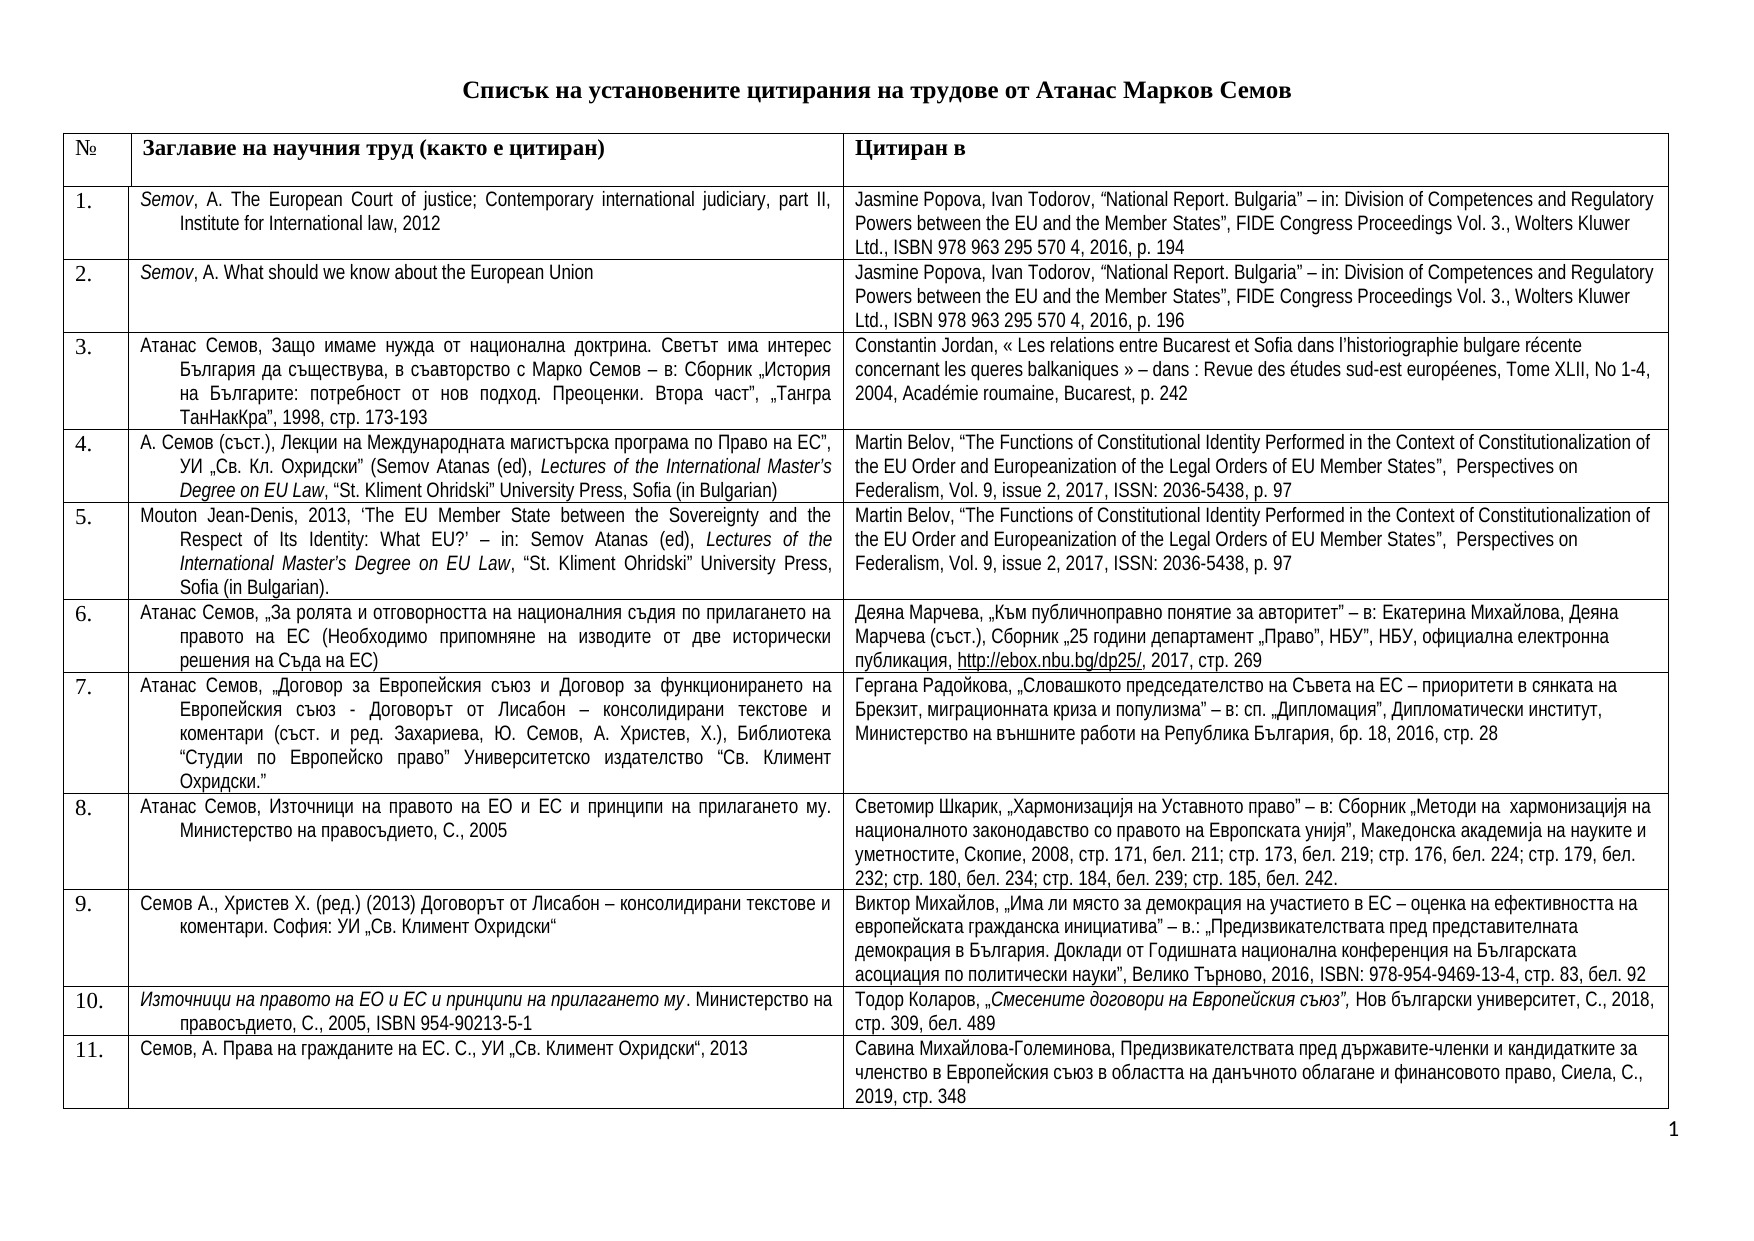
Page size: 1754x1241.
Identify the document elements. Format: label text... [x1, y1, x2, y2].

table_cell Mouton Jean-Denis, 2013, ‘The EU Member State between the Sovereignty and the Respect of Its Identity: What EU?’ – in: Semov Atanas (ed), Lectures of the International Master’s Degree on EU Law, “St. Kliment Ohridski” University Press, Sofia (in Bulgarian). [129, 503, 843, 599]
table_cell [64, 600, 128, 672]
table_cell Jasmine Popova, Ivan Todorov, “National Report. Bulgaria” – in: Division of Competences and Regulatory Powers between the EU and the Member States”, FIDE Congress Proceedings Vol. 3., Wolters Kluwer Ltd., ISBN 978 963 295 570 4, 2016, p. 194 [844, 187, 1668, 259]
text Списък на установените цитирания на трудове от Атанас Марков Семов [75, 75, 1679, 104]
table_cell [844, 1036, 1668, 1108]
table_cell Гергана Радойкова, „Словашкото председателство на Съвета на ЕС – приоритети в сянката на Брекзит, миграционната криза и популизма” – в: сп. „Дипломация”, Дипломатически институт, Министерство на външните работи на Република България, бр. 18, 2016, стр. 28 [844, 673, 1668, 792]
table_cell Martin Belov, “The Functions of Constitutional Identity Performed in the Context of Constitutionalization of the EU Order and Europeanization of the Legal Orders of EU Member States”, Perspectives on Federalism, Vol. 9, issue 2, 2017, ISSN: 2036-5438, p. 97 [844, 430, 1668, 502]
table_cell [64, 987, 128, 1035]
table_cell Атанас Семов, Източници на правото на ЕО и ЕС и принципи на прилагането му. Министерство на правосъдието, С., 2005 [129, 794, 843, 889]
table_cell [64, 503, 128, 599]
table_header Заглавие на научния труд (както е цитиран) [132, 134, 843, 186]
table_cell Martin Belov, “The Functions of Constitutional Identity Performed in the Context of Constitutionalization of the EU Order and Europeanization of the Legal Orders of EU Member States”, Perspectives on Federalism, Vol. 9, issue 2, 2017, ISSN: 2036-5438, p. 97 [844, 503, 1668, 599]
table_cell Деяна Марчева, „Към публичноправно понятие за авторитет” – в: Екатерина Михайлова, Деяна Марчева (съст.), Сборник „25 години департамент „Право”, НБУ”, НБУ, официална електронна публикация, http://ebox.nbu.bg/dp25/, 2017, стр. 269 [844, 600, 1668, 672]
table_cell Атанас Семов, „Договор за Европейския съюз и Договор за функционирането на Европейския съюз - Договорът от Лисабон – консолидирани текстове и коментари (съст. и ред. Захариева, Ю. Семов, А. Христев, Х.), Библиотека “Студии по Европейско право” Университетско издателство “Св. Климент Охридски.” [129, 673, 843, 792]
table_cell Светомир Шкарик, „Хармонизациjя на Уставното право” – в: Сборник „Методи на хармонизациjя на националното законодавство со правото на Европската униjя”, Македонска академиjа на науките и уметностите, Скопие, 2008, стр. 171, бел. 211; стр. 173, бел. 219; стр. 176, бел. 224; стр. 179, бел. 232; стр. 180, бел. 234; стр. 184, бел. 239; стр. 185, бел. 242. [844, 794, 1668, 889]
table_cell [64, 333, 128, 429]
table_cell [64, 673, 128, 792]
table_cell Източници на правото на ЕО и ЕС и принципи на прилагането му. Министерство на правосъдието, С., 2005, ISBN 954-90213-5-1 [129, 987, 843, 1035]
table_cell Атанас Семов, Защо имаме нужда от национална доктрина. Светът има интерес България да съществува, в съавторство с Марко Семов – в: Сборник „История на Българите: потребност от нов подход. Преоценки. Втора част”, „Тангра ТанНакКра”, 1998, стр. 173-193 [129, 333, 843, 429]
table_cell Тодор Коларов, „Смесените договори на Европейския съюз”, Нов български университет, С., 2018, стр. 309, бел. 489 [844, 987, 1668, 1035]
table_header № [64, 134, 131, 186]
table_cell Виктор Михайлов, „Има ли място за демокрация на участието в ЕС – оценка на ефективността на европейската гражданска инициатива” – в.: „Предизвикателствата пред представителната демокрация в България. Доклади от Годишната национална конференция на Българската асоциация по политически науки”, Велико Търново, 2016, ISBN: 978-954-9469-13-4, стр. 83, бел. 92 [844, 890, 1668, 986]
table_cell [64, 890, 128, 986]
table_cell Семов, A. Права на гражданите на ЕС. С., УИ „Св. Климент Охридски“, 2013 [129, 1036, 843, 1108]
table_cell А. Семов (съст.), Лекции на Международната магистърска програма по Право на ЕС”, УИ „Св. Кл. Охридски” (Semov Atanas (ed), Lectures of the International Master’s Degree on EU Law, “St. Kliment Ohridski” University Press, Sofia (in Bulgarian) [129, 430, 843, 502]
table_cell Semov, A. What should we know about the European Union [129, 260, 843, 332]
table_cell [64, 260, 128, 332]
table_header Цитиран в [844, 134, 1668, 186]
table_cell [64, 1036, 128, 1108]
table_cell Jasmine Popova, Ivan Todorov, “National Report. Bulgaria” – in: Division of Competences and Regulatory Powers between the EU and the Member States”, FIDE Congress Proceedings Vol. 3., Wolters Kluwer Ltd., ISBN 978 963 295 570 4, 2016, p. 196 [844, 260, 1668, 332]
table_cell [64, 430, 128, 502]
table_cell [64, 187, 128, 259]
table_cell Constantin Jordan, « Les relations entre Bucarest et Sofia dans l’historiographie bulgare récente concernant les queres balkaniques » – dans : Revue des études sud-est européenes, Tome XLII, No 1-4, 2004, Académie roumaine, Bucarest, p. 242 [844, 333, 1668, 429]
table_cell Семов А., Христев Х. (ред.) (2013) Договорът от Лисабон – консолидирани текстове и коментари. София: УИ „Св. Климент Охридски“ [129, 890, 843, 986]
table_cell Атанас Семов, „За ролята и отговорността на националния съдия по прилагането на правото на ЕС (Необходимо припомняне на изводите от две исторически решения на Съда на ЕС) [129, 600, 843, 672]
table_cell Semov, A. The European Court of justice; Contemporary international judiciary, part II, Institute for International law, 2012 [129, 187, 843, 259]
table_cell [64, 794, 128, 889]
